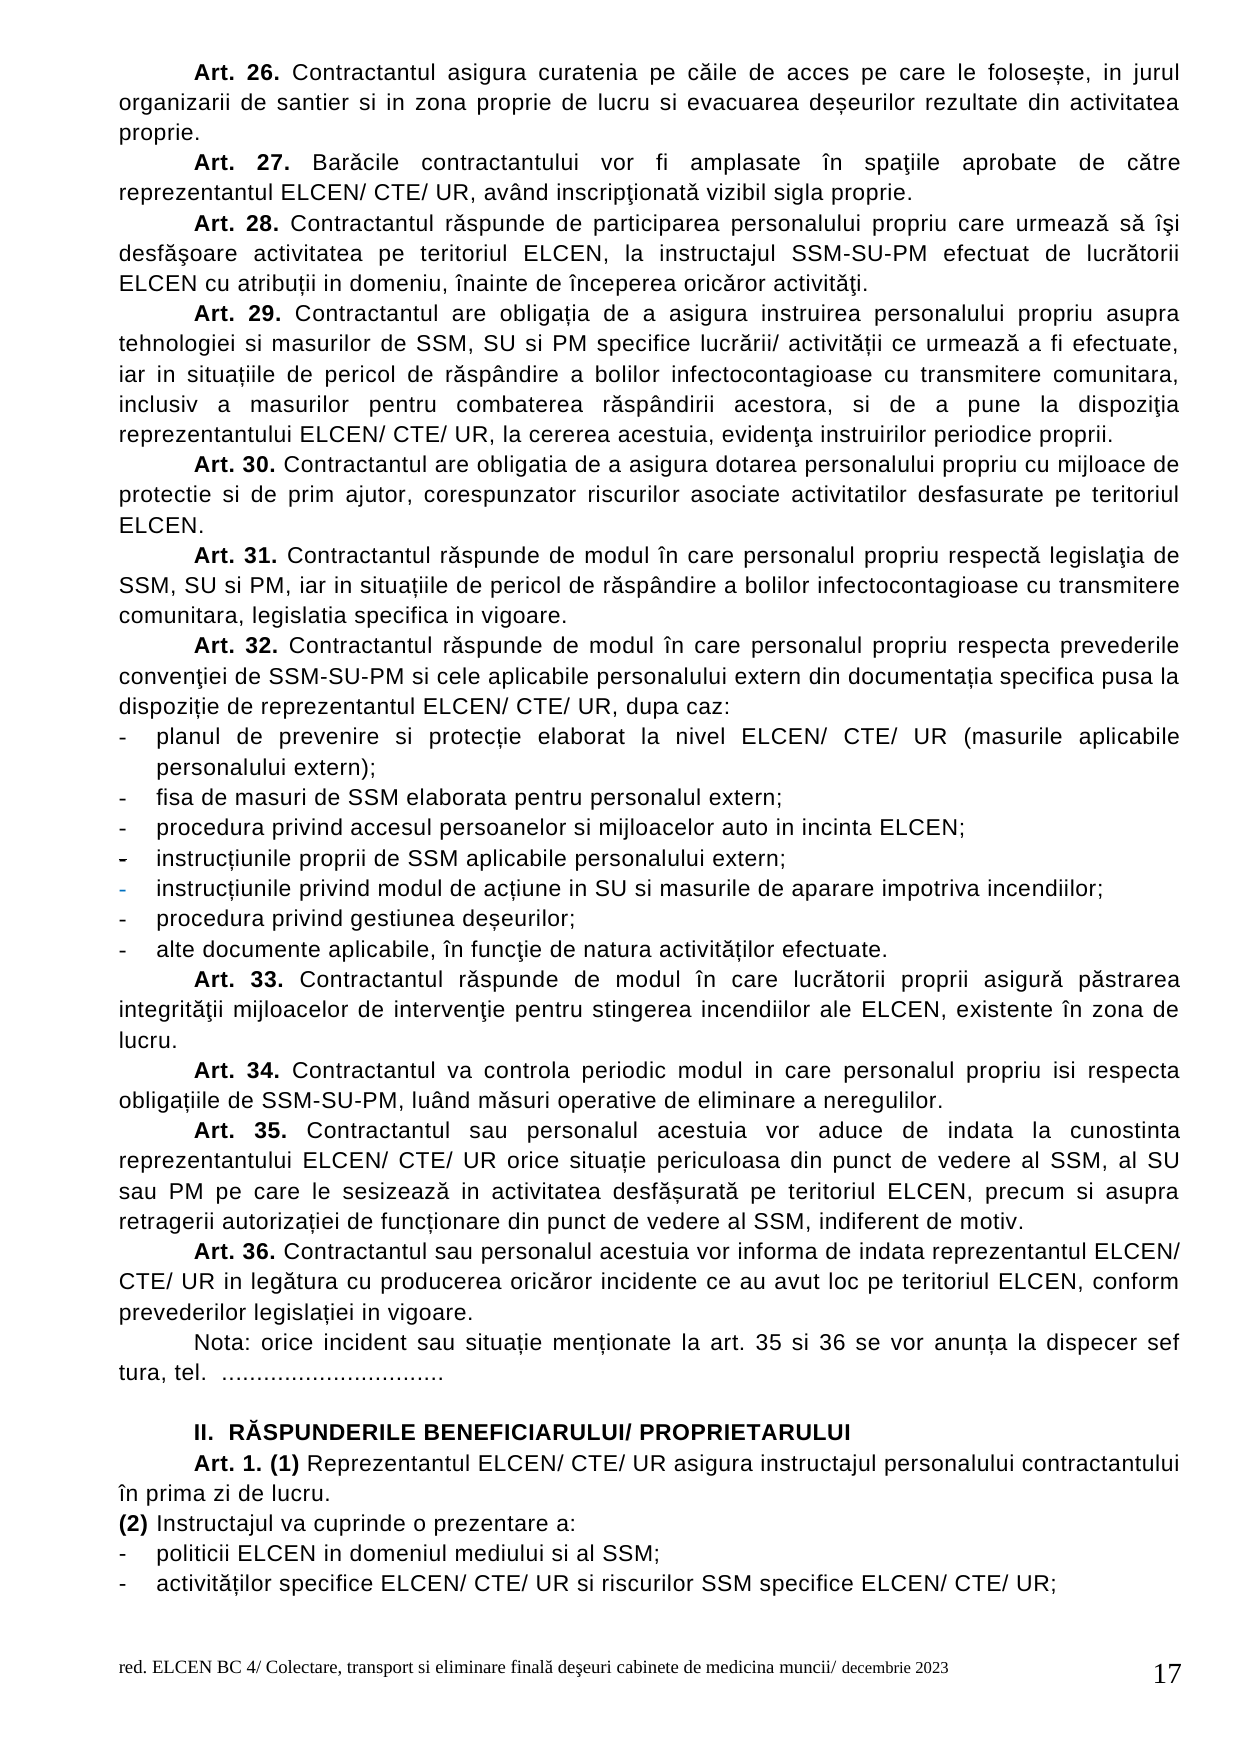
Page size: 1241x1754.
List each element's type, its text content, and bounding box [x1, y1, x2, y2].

list fisa de masuri de SSM elaborata pentru personalul extern; [118, 784, 1182, 810]
text Art. 1. (1) Reprezentantul ELCEN/ CTE/ UR asigura instructajul personalului contractantului în prima zi de lucru. [118, 1449, 1182, 1506]
list procedura privind accesul persoanelor si mijloacelor auto in incinta ELCEN; [118, 814, 1182, 841]
text II. RĂSPUNDERILE BENEFICIARULUI/ PROPRIETARULUI [193, 1419, 1182, 1446]
list instrucțiunile privind modul de acțiune in SU si masurile de aparare impotriva incendiilor; [118, 875, 1182, 901]
list alte documente aplicabile, în funcţie de natura activităților efectuate. [118, 936, 1182, 962]
text Nota: orice incident sau situație menționate la art. 35 si 36 se vor anunța la dispecer sef tura, tel. ................................ [118, 1329, 1182, 1385]
text Art. 33. Contractantul rǎspunde de modul în care lucrătorii proprii asigurǎ păstrarea integrităţii mijloacelor de intervenţie pentru stingerea incendiilor ale ELCEN, existente în zona de lucru. [118, 966, 1182, 1053]
list procedura privind gestiunea deșeurilor; [118, 905, 1182, 932]
list Instructajul va cuprinde o prezentare a: [118, 1510, 1182, 1536]
list planul de prevenire si protecție elaborat la nivel ELCEN/ CTE/ UR (masurile aplicabile personalului extern); [118, 723, 1182, 780]
text Art. 28. Contractantul rǎspunde de participarea personalului propriu care urmeazǎ sǎ îşi desfăşoare activitatea pe teritoriul ELCEN, la instructajul SSM-SU-PM efectuat de lucrătorii ELCEN cu atribuții in domeniu, înainte de începerea oricǎror activitǎţi. [118, 209, 1182, 296]
text Art. 31. Contractantul rǎspunde de modul în care personalul propriu respectǎ legislaţia de SSM, SU si PM, iar in situațiile de pericol de răspândire a bolilor infectocontagioase cu transmitere comunitara, legislatia specifica in vigoare. [118, 542, 1182, 629]
text Art. 27. Barǎcile contractantului vor fi amplasate în spaţiile aprobate de cǎtre reprezentantul ELCEN/ CTE/ UR, având inscripţionatǎ vizibil sigla proprie. [118, 149, 1182, 206]
list politicii ELCEN in domeniul mediului si al SSM; [118, 1540, 1182, 1566]
text Art. 34. Contractantul va controla periodic modul in care personalul propriu isi respecta obligațiile de SSM-SU-PM, luând mǎsuri operative de eliminare a neregulilor. [118, 1057, 1182, 1113]
list activităților specifice ELCEN/ CTE/ UR si riscurilor SSM specifice ELCEN/ CTE/ UR; [118, 1570, 1182, 1597]
text Art. 29. Contractantul are obligația de a asigura instruirea personalului propriu asupra tehnologiei si masurilor de SSM, SU si PM specifice lucrării/ activității ce urmează a fi efectuate, iar in situațiile de pericol de răspândire a bolilor infectocontagioase cu transmitere comunitara, inclusiv a masurilor pentru combaterea răspândirii acestora, si de a pune la dispoziţia reprezentantului ELCEN/ CTE/ UR, la cererea acestuia, evidenţa instruirilor periodice proprii. [118, 300, 1182, 447]
text Art. 32. Contractantul rǎspunde de modul în care personalul propriu respecta prevederile convenţiei de SSM-SU-PM si cele aplicabile personalului extern din documentația specifica pusa la dispoziție de reprezentantul ELCEN/ CTE/ UR, dupa caz: [118, 632, 1182, 719]
list instrucțiunile proprii de SSM aplicabile personalului extern; [118, 844, 1182, 871]
text Art. 35. Contractantul sau personalul acestuia vor aduce de indata la cunostinta reprezentantului ELCEN/ CTE/ UR orice situație periculoasa din punct de vedere al SSM, al SU sau PM pe care le sesizează in activitatea desfășurată pe teritoriul ELCEN, precum si asupra retragerii autorizației de funcționare din punct de vedere al SSM, indiferent de motiv. [118, 1117, 1182, 1234]
text Art. 26. Contractantul asigura curatenia pe căile de acces pe care le folosește, in jurul organizarii de santier si in zona proprie de lucru si evacuarea deșeurilor rezultate din activitatea proprie. [118, 58, 1182, 145]
text Art. 30. Contractantul are obligatia de a asigura dotarea personalului propriu cu mijloace de protectie si de prim ajutor, corespunzator riscurilor asociate activitatilor desfasurate pe teritoriul ELCEN. [118, 451, 1182, 538]
text Art. 36. Contractantul sau personalul acestuia vor informa de indata reprezentantul ELCEN/ CTE/ UR in legătura cu producerea oricăror incidente ce au avut loc pe teritoriul ELCEN, conform prevederilor legislației in vigoare. [118, 1238, 1182, 1325]
